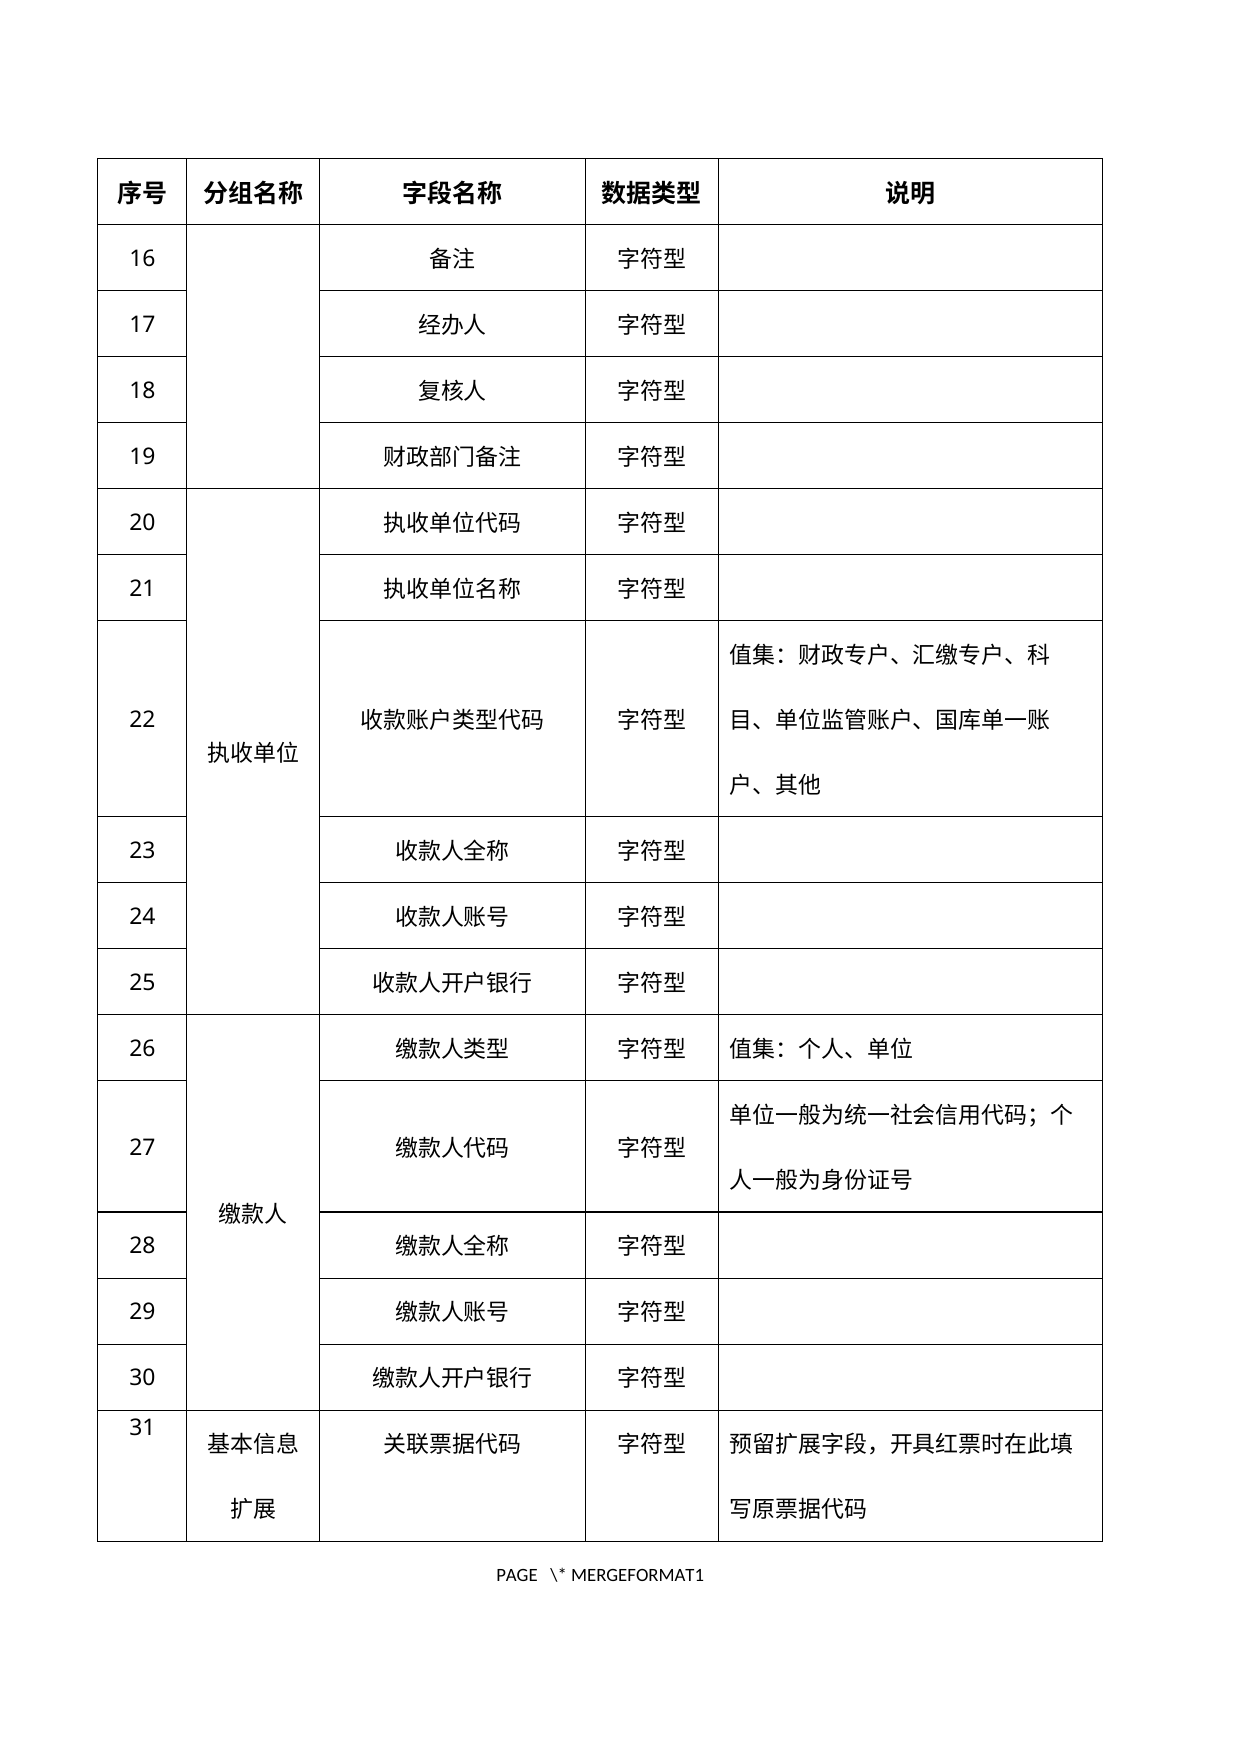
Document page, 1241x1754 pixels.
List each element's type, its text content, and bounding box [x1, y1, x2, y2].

table_header 字段名称 [320, 159, 585, 224]
table_header 说明 [719, 159, 1102, 224]
table_cell 缴款人全称 [320, 1213, 585, 1277]
table_cell 执收单位 [187, 489, 319, 1014]
table_cell [719, 1279, 1102, 1343]
table_cell 字符型 [586, 357, 718, 422]
table_cell 缴款人账号 [320, 1279, 585, 1343]
table_cell 字符型 [586, 423, 718, 488]
table_cell 缴款人类型 [320, 1015, 585, 1080]
table_cell 单位一般为统一社会信用代码；个人一般为身份证号 [719, 1081, 1102, 1211]
table_cell 收款人开户银行 [320, 949, 585, 1014]
table_header 分组名称 [187, 159, 319, 224]
table_cell 缴款人开户银行 [320, 1345, 585, 1409]
table_cell 值集：财政专户、汇缴专户、科目、单位监管账户、国库单一账户、其他 [719, 621, 1102, 816]
table_cell 字符型 [586, 883, 718, 948]
table_cell [719, 949, 1102, 1014]
table_cell 字符型 [586, 291, 718, 356]
table_cell [719, 423, 1102, 488]
table_header 序号 [98, 159, 186, 224]
table_cell 23 [98, 817, 186, 882]
table_cell 19 [98, 423, 186, 488]
table_cell 字符型 [586, 949, 718, 1014]
table_cell [719, 225, 1102, 290]
table_cell 24 [98, 883, 186, 948]
table_cell 字符型 [586, 1081, 718, 1211]
table_cell 22 [98, 621, 186, 816]
table_cell 缴款人代码 [320, 1081, 585, 1211]
table_cell 21 [98, 555, 186, 620]
table_cell [719, 883, 1102, 948]
table_cell [719, 817, 1102, 882]
table_cell 字符型 [586, 489, 718, 554]
table_cell 执收单位名称 [320, 555, 585, 620]
table_cell 财政部门备注 [320, 423, 585, 488]
table_cell 备注 [320, 225, 585, 290]
table_cell 字符型 [586, 621, 718, 816]
table_cell 18 [98, 357, 186, 422]
table_cell 字符型 [586, 555, 718, 620]
table_cell 25 [98, 949, 186, 1014]
table_cell 字符型 [586, 1279, 718, 1343]
table_cell 字符型 [586, 1411, 718, 1541]
table_header 数据类型 [586, 159, 718, 224]
table_cell 关联票据代码 [320, 1411, 585, 1541]
table_cell 29 [98, 1279, 186, 1343]
table_cell 字符型 [586, 1015, 718, 1080]
table_cell [719, 489, 1102, 554]
table_cell [719, 291, 1102, 356]
table_cell [719, 1213, 1102, 1277]
table_cell 预留扩展字段，开具红票时在此填写原票据代码 [719, 1411, 1102, 1541]
table_cell 20 [98, 489, 186, 554]
table_cell 收款人全称 [320, 817, 585, 882]
table_cell 缴款人 [187, 1015, 319, 1409]
table_cell 经办人 [320, 291, 585, 356]
table_cell [719, 1345, 1102, 1409]
table_cell 31 [98, 1411, 186, 1541]
table_cell 30 [98, 1345, 186, 1409]
table_cell 27 [98, 1081, 186, 1211]
table_cell [719, 555, 1102, 620]
table_cell 字符型 [586, 225, 718, 290]
table_cell 28 [98, 1213, 186, 1277]
table_cell 字符型 [586, 817, 718, 882]
table_cell 16 [98, 225, 186, 290]
table_cell 收款账户类型代码 [320, 621, 585, 816]
table_cell 收款人账号 [320, 883, 585, 948]
table_cell 基本信息扩展 [187, 1411, 319, 1541]
table_cell 字符型 [586, 1345, 718, 1409]
table_cell 执收单位代码 [320, 489, 585, 554]
table_cell 值集：个人、单位 [719, 1015, 1102, 1080]
table_cell 17 [98, 291, 186, 356]
table_cell 字符型 [586, 1213, 718, 1277]
table_cell 26 [98, 1015, 186, 1080]
table_cell [719, 357, 1102, 422]
table_cell 复核人 [320, 357, 585, 422]
